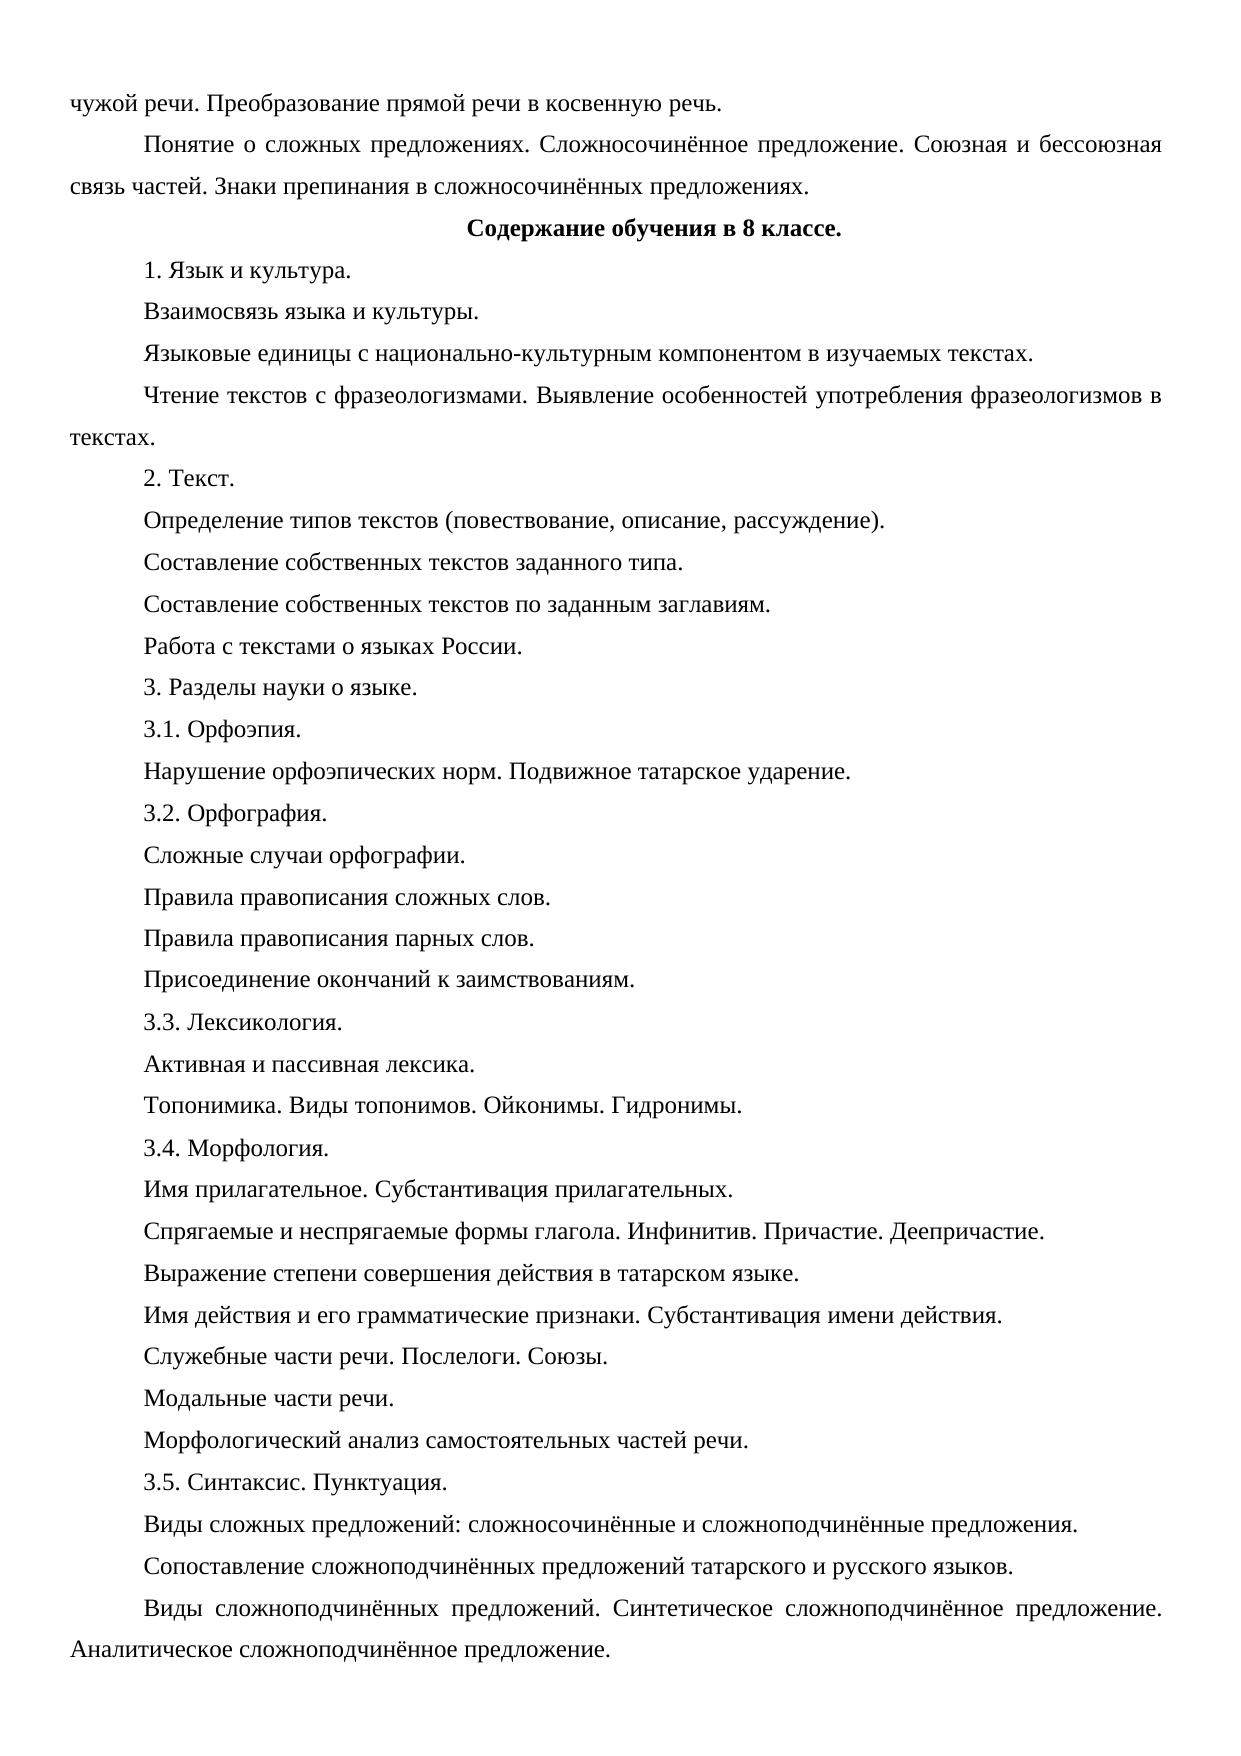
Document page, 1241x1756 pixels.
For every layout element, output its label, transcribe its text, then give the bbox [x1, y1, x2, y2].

text Морфологический анализ самостоятельных частей речи. [143, 1426, 1178, 1454]
text Присоединение окончаний к заимствованиям. [143, 965, 1178, 993]
text чужой речи. Преобразование прямой речи в косвенную речь. [69, 88, 1178, 117]
list Разделы науки о языке. [143, 672, 1178, 701]
list Орфография. [143, 798, 1178, 827]
list Текст. [143, 463, 1178, 492]
text Сложные случаи орфографии. Правила правописания сложных слов. Правила правописания парных слов. [143, 840, 554, 952]
text Определение типов текстов (повествование, описание, рассуждение). Составление собственных текстов заданного типа. [143, 505, 886, 576]
text Виды сложных предложений: сложносочинённые и сложноподчинённые предложения. Сопоставление сложноподчинённых предложений татарского и русского языков. [143, 1509, 1178, 1580]
subtitle Содержание обучения в 8 классе. [466, 213, 1178, 242]
text Модальные части речи. [143, 1383, 1178, 1412]
text Топонимика. Виды топонимов. Ойконимы. Гидронимы. [143, 1091, 1178, 1119]
text Имя действия и его грамматические признаки. Субстантивация имени действия. Служебные части речи. Послелоги. Союзы. [143, 1300, 1048, 1370]
text Составление собственных текстов по заданным заглавиям. Работа с текстами о языках России. [143, 589, 774, 659]
text Имя прилагательное. Субстантивация прилагательных. [143, 1174, 1178, 1203]
list Орфоэпия. [143, 714, 1178, 743]
text Чтение текстов с фразеологизмами. Выявление особенностей употребления фразеологизмов в текстах. [69, 380, 1178, 450]
list Морфология. [143, 1133, 1178, 1161]
text Виды сложноподчинённых предложений. Синтетическое сложноподчинённое предложение. [143, 1593, 1178, 1621]
text Аналитическое сложноподчинённое предложение. [69, 1634, 1178, 1663]
text Языковые единицы с национально-культурным компонентом в изучаемых текстах. [143, 338, 1178, 367]
text Спрягаемые и неспрягаемые формы глагола. Инфинитив. Причастие. Деепричастие. Выражение степени совершения действия в татарском языке. [143, 1216, 1048, 1287]
list Язык и культура. Взаимосвязь языка и культуры. [143, 255, 480, 325]
text Активная и пассивная лексика. [143, 1049, 1178, 1078]
list Синтаксис. Пунктуация. [143, 1467, 1178, 1496]
text Нарушение орфоэпических норм. Подвижное татарское ударение. [143, 756, 1178, 785]
text Понятие о сложных предложениях. Сложносочинённое предложение. Союзная и бессоюзная связь частей. Знаки препинания в сложносочинённых предложениях. [69, 129, 1178, 200]
list Лексикология. [143, 1007, 1178, 1036]
